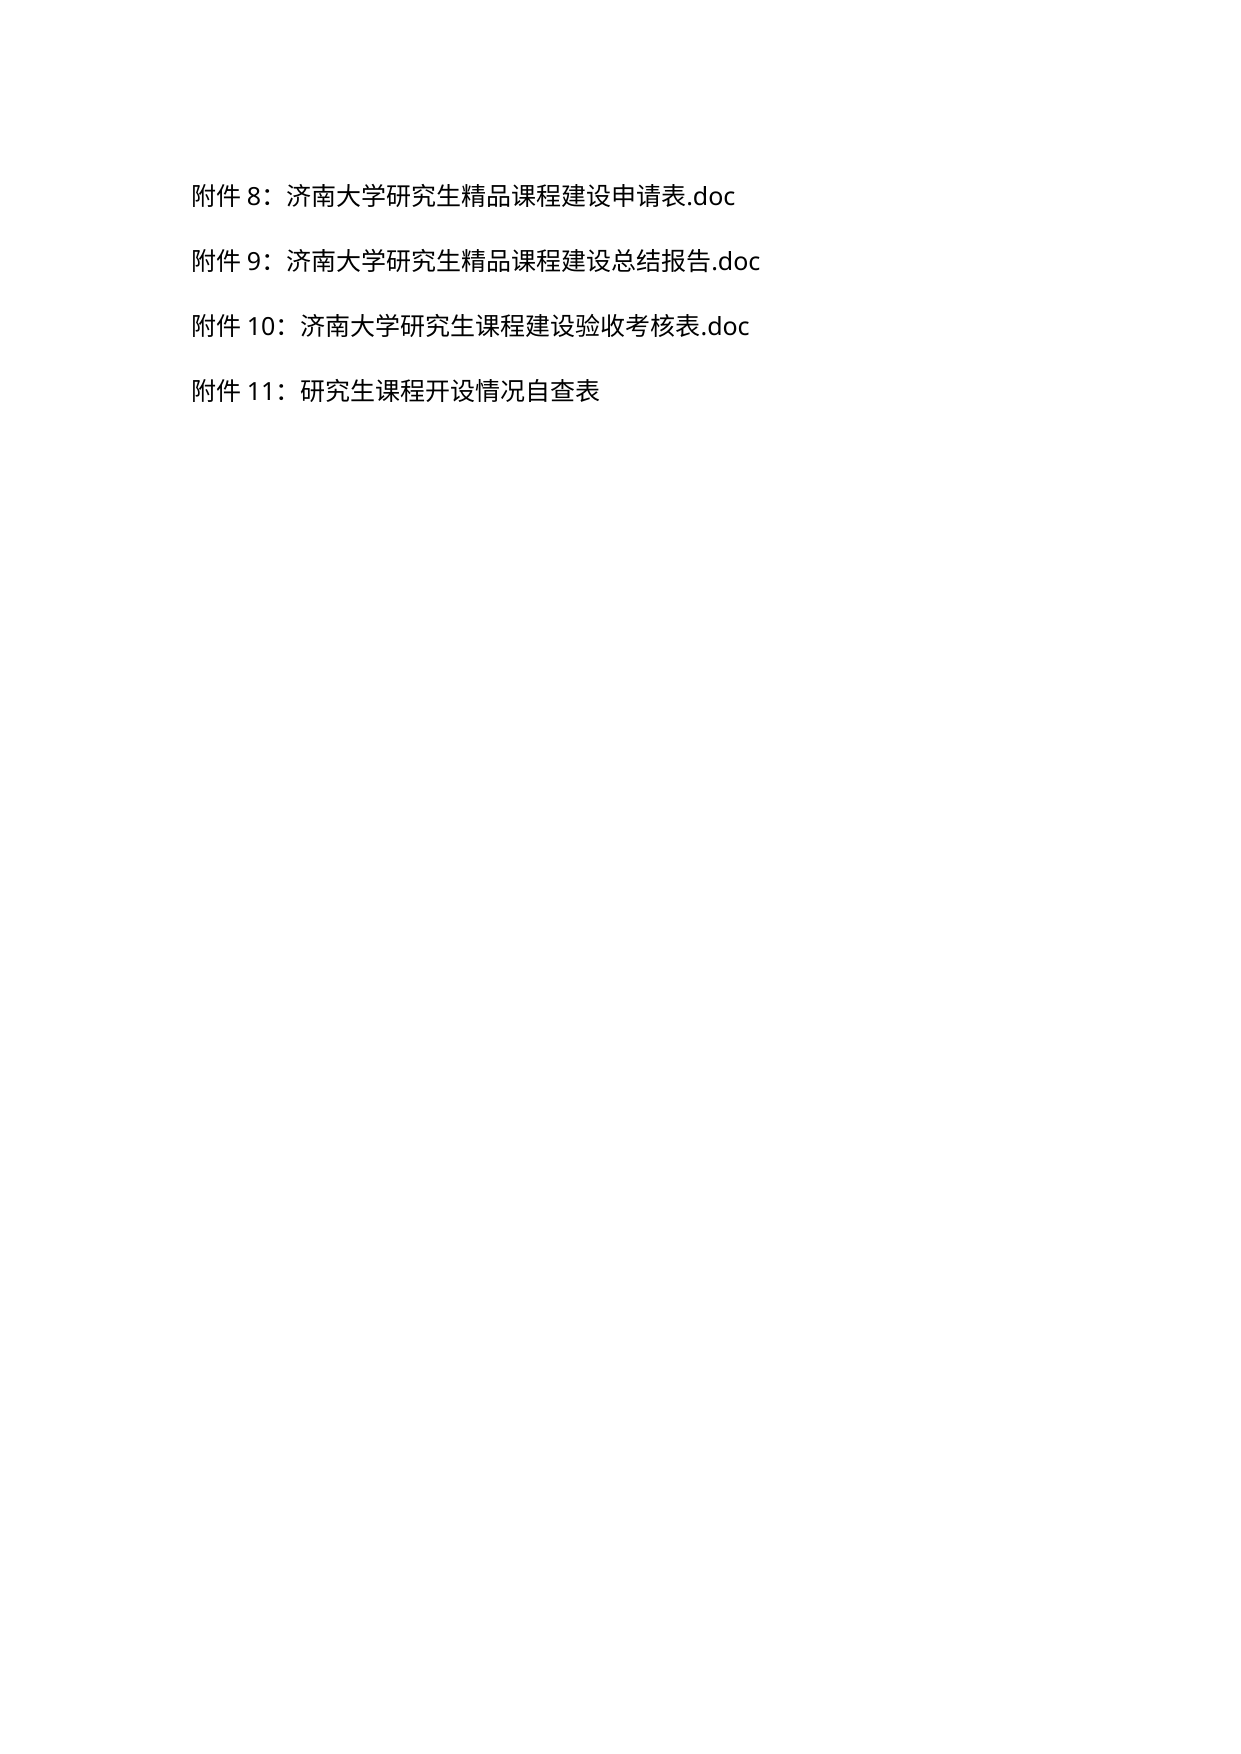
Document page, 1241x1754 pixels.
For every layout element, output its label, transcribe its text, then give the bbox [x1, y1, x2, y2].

text 附件9：济南大学研究生精品课程建设总结报告.doc [148, 227, 1092, 292]
text 附件8：济南大学研究生精品课程建设申请表.doc [148, 162, 1092, 227]
text 附件11：研究生课程开设情况自查表 [148, 357, 1092, 422]
text 附件10：济南大学研究生课程建设验收考核表.doc [148, 292, 1092, 357]
